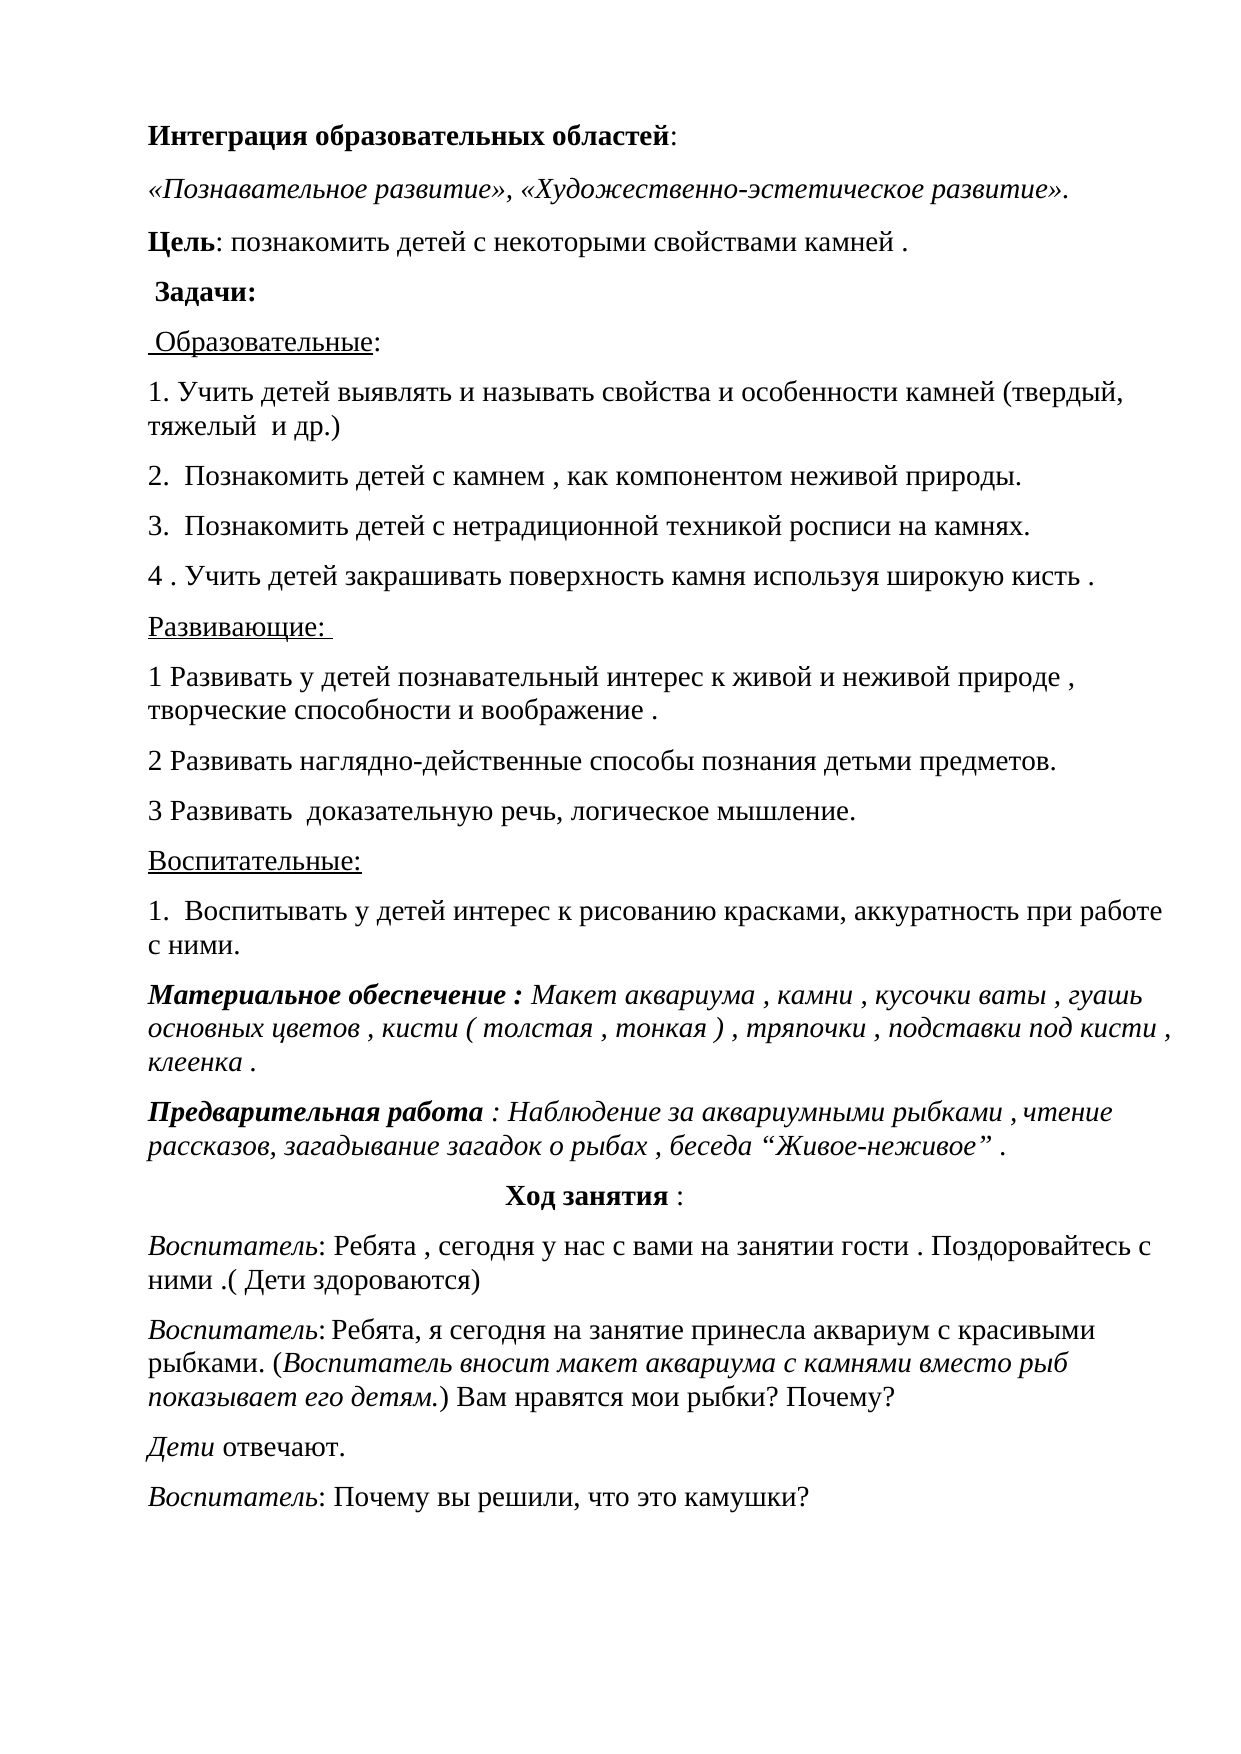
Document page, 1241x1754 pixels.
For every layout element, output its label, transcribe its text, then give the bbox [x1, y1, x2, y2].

text Предварительная работа : Наблюдение за аквариумными рыбками , чтение рассказов, загадывание загадок о рыбах , беседа “Живое-неживое” . [148, 1094, 1181, 1161]
text 1 Развивать у детей познавательный интерес к живой и неживой природе , творческие способности и воображение . [148, 659, 1181, 726]
text Интеграция образовательных областей: [148, 118, 1181, 152]
text Воспитатель: Почему вы решили, что это камушки? [148, 1479, 1181, 1513]
text 3. Познакомить детей с нетрадиционной техникой росписи на камнях. [148, 508, 1181, 542]
text Материальное обеспечение : Макет аквариума , камни , кусочки ваты , гуашь основных цветов , кисти ( толстая , тонкая ) , тряпочки , подставки под кисти , клеенка . [148, 977, 1181, 1078]
text 2. Познакомить детей с камнем , как компонентом неживой природы. [148, 458, 1181, 492]
text Задачи: [148, 274, 1181, 307]
text 3 Развивать доказательную речь, логическое мышление. [148, 793, 1181, 826]
text Цель: познакомить детей с некоторыми свойствами камней . [148, 224, 1181, 257]
text Образовательные: [148, 324, 1181, 358]
text 4 . Учить детей закрашивать поверхность камня используя широкую кисть . [148, 558, 1181, 592]
text Воспитатель: Ребята , сегодня у нас с вами на занятии гости . Поздоровайтесь с ними .( Дети здороваются) [148, 1228, 1181, 1295]
text Дети отвечают. [148, 1429, 1181, 1463]
text Ход занятия : [148, 1178, 1181, 1212]
text 1. Воспитывать у детей интерес к рисованию красками, аккуратность при работе с ними. [148, 893, 1181, 960]
text «Познавательное развитие», «Художественно-эстетическое развитие». [148, 171, 1181, 204]
text 2 Развивать наглядно-действенные способы познания детьми предметов. [148, 743, 1181, 776]
text Развивающие: [148, 609, 1181, 642]
text 1. Учить детей выявлять и называть свойства и особенности камней (твердый, тяжелый и др.) [148, 374, 1181, 441]
text Воспитатель: Ребята, я сегодня на занятие принесла аквариум с красивыми рыбками. (Воспитатель вносит макет аквариума с камнями вместо рыб показывает его детям.) Вам нравятся мои рыбки? Почему? [148, 1312, 1181, 1413]
text Воспитательные: [148, 843, 1181, 877]
